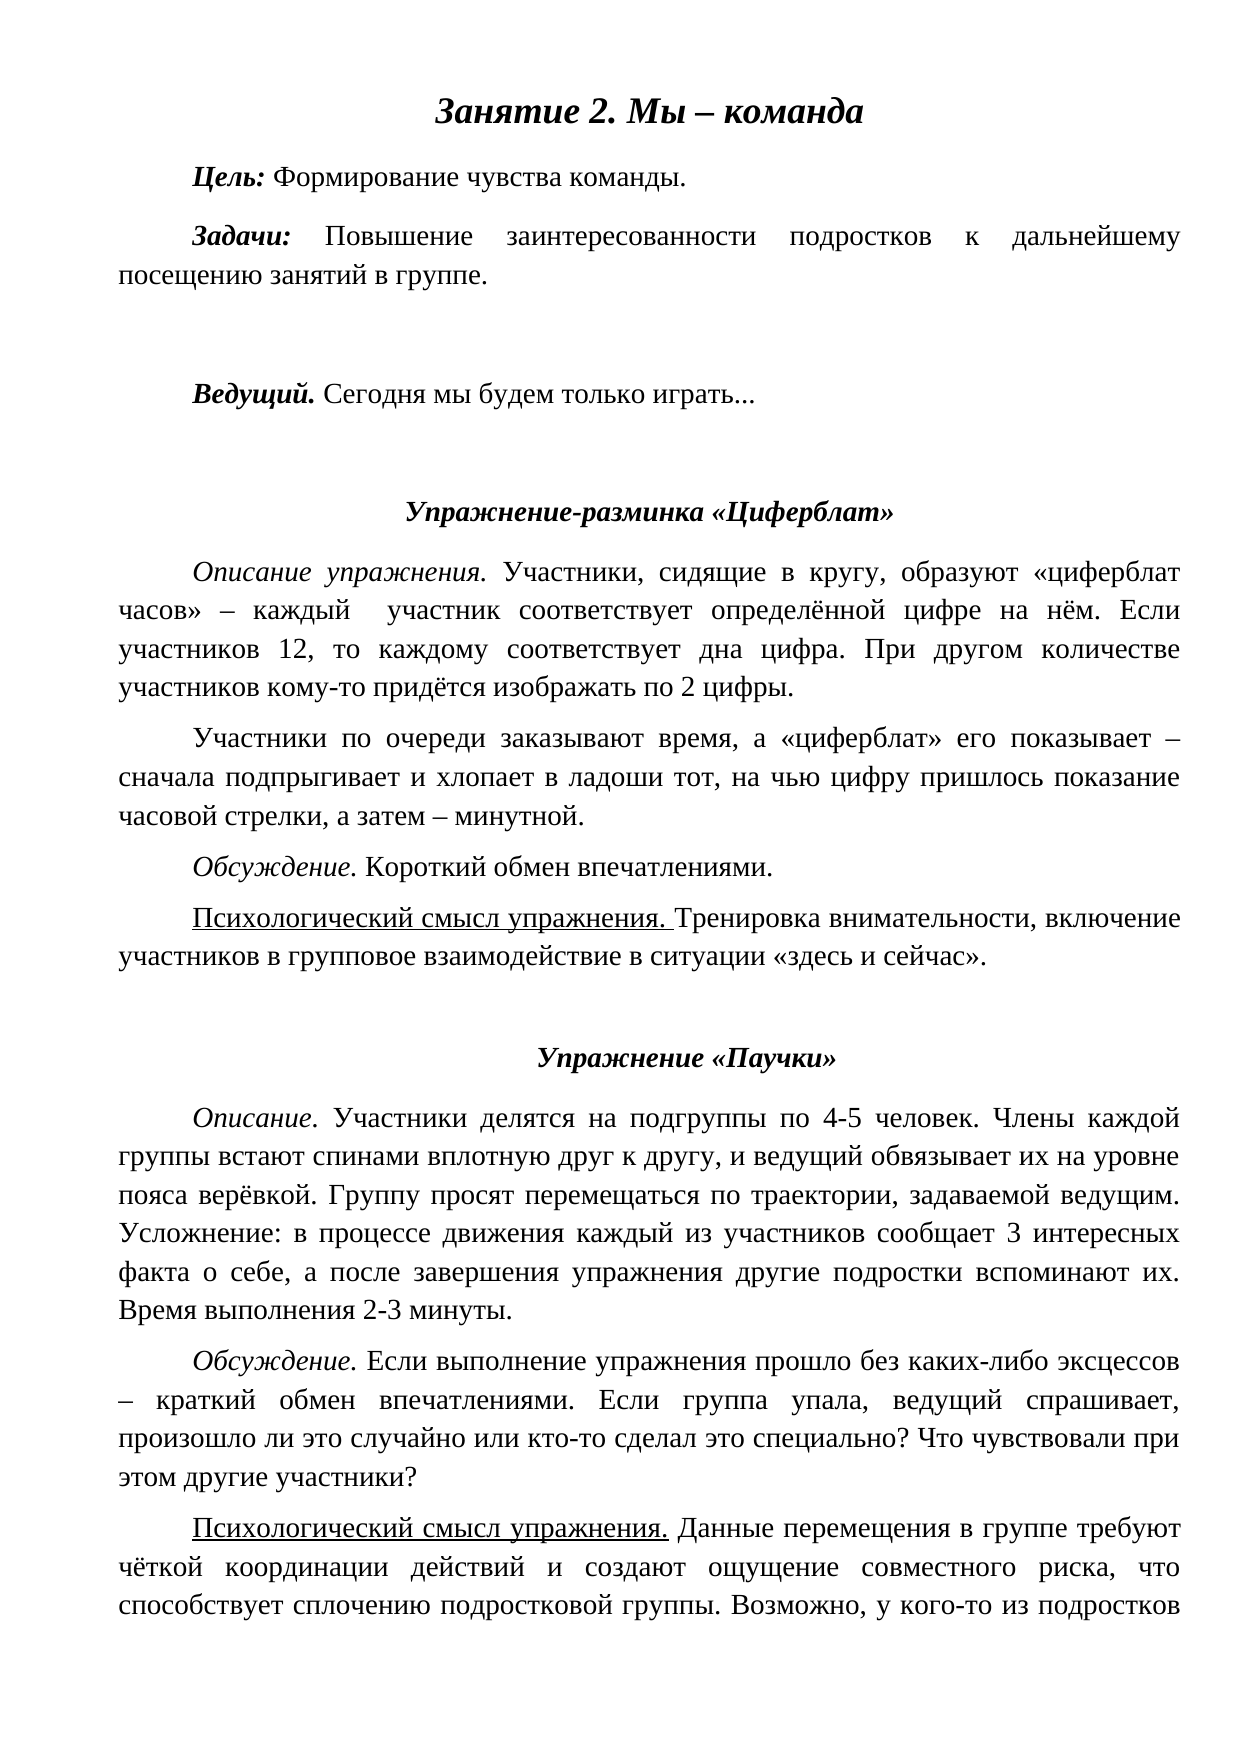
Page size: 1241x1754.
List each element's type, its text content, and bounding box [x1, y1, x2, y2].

text Занятие 2. Мы – команда [118, 89, 1181, 132]
text Упражнение «Паучки» [118, 1040, 1181, 1074]
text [118, 1510, 1181, 1621]
text Ведущий. Сегодня мы будем только играть... [118, 376, 1181, 409]
text Описание. Участники делятся на подгруппы по 4-5 человек. Члены каждой группы встают спинами вплотную друг к другу, и ведущий обвязывает их на уровне пояса верёвкой. Группу просят перемещаться по траектории, задаваемой ведущим. Усложнение: в процессе движения каждый из участников сообщает 3 интересных факта о себе, а после завершения упражнения другие подростки вспоминают их. Время выполнения 2-3 минуты. [118, 1100, 1181, 1326]
text Цель: Формирование чувства команды. [118, 159, 1181, 193]
text Обсуждение. Если выполнение упражнения прошло без каких-либо эксцессов – краткий обмен впечатлениями. Если группа упала, ведущий спрашивает, произошло ли это случайно или кто-то сделал это специально? Что чувствовали при этом другие участники? [118, 1343, 1181, 1493]
text Обсуждение. Короткий обмен впечатлениями. [118, 849, 1181, 882]
text Задачи: Повышение заинтересованности подростков к дальнейшему посещению занятий в группе. [118, 218, 1181, 291]
text Упражнение-разминка «Циферблат» [118, 494, 1181, 528]
text Описание упражнения. Участники, сидящие в кругу, образуют «циферблат часов» – каждый участник соответствует определённой цифре на нём. Если участников 12, то каждому соответствует дна цифра. При другом количестве участников кому-то придётся изображать по 2 цифры. [118, 554, 1181, 703]
text Участники по очереди заказывают время, а «циферблат» его показывает – сначала подпрыгивает и хлопает в ладоши тот, на чью цифру пришлось показание часовой стрелки, а затем – минутной. [118, 721, 1181, 831]
text Психологический смысл упражнения. Тренировка внимательности, включение участников в групповое взаимодействие в ситуации «здесь и сейчас». [118, 900, 1181, 972]
